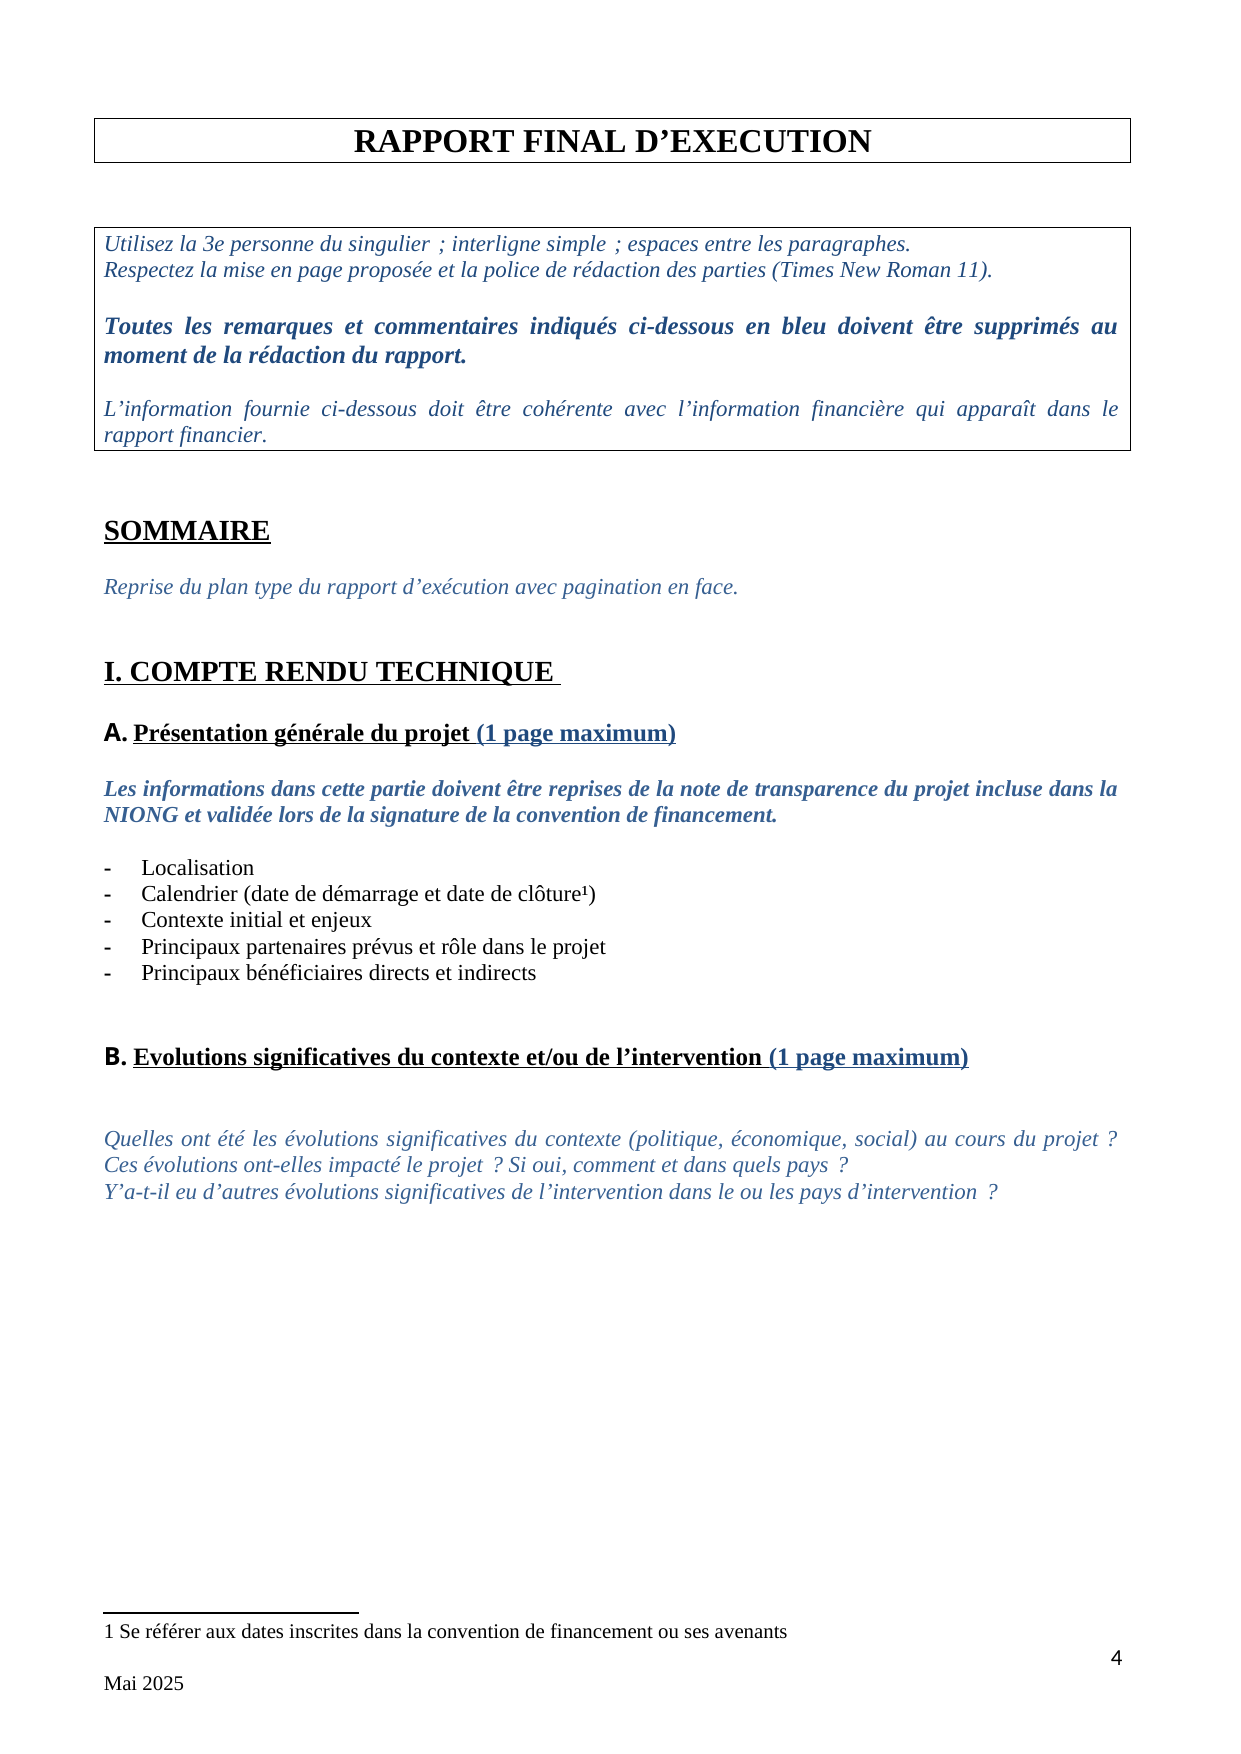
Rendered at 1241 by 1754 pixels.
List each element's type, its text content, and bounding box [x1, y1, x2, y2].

text Quelles ont été les évolutions significatives du contexte (politique, économique, social) au cours du projet ? Ces évolutions ont-elles impacté le projet ? Si oui, comment et dans quels pays ? [103, 1125, 1122, 1178]
list Principaux bénéficiaires directs et indirects [103, 959, 1124, 986]
text RAPPORT FINAL D’EXECUTION [95, 119, 1130, 162]
text Reprise du plan type du rapport d’exécution avec pagination en face. [103, 573, 1122, 599]
text Respectez la mise en page proposée et la police de rédaction des parties (Times New Roman 11). [103, 256, 1122, 282]
list Calendrier (date de démarrage et date de clôture¹) [103, 880, 1124, 907]
text SOMMAIRE [103, 513, 1122, 547]
list Evolutions significatives du contexte et/ou de l’intervention (1 page maximum) [103, 1038, 1122, 1072]
text L’information fournie ci-dessous doit être cohérente avec l’information financière qui apparaît dans le rapport financier. [95, 392, 1130, 450]
text Y’a-t-il eu d’autres évolutions significatives de l’intervention dans le ou les pays d’intervention ? [103, 1178, 1122, 1204]
list Contexte initial et enjeux [103, 907, 1124, 933]
list Localisation [103, 854, 1124, 880]
text Toutes les remarques et commentaires indiqués ci-dessous en bleu doivent être supprimés au moment de la rédaction du rapport. [103, 311, 1122, 369]
list Présentation générale du projet (1 page maximum) [103, 714, 1122, 748]
text I. COMPTE RENDU TECHNIQUE [103, 654, 1122, 688]
list Principaux partenaires prévus et rôle dans le projet [103, 933, 1124, 959]
text Utilisez la 3e personne du singulier ; interligne simple ; espaces entre les paragraphes. [95, 228, 1130, 256]
text Les informations dans cette partie doivent être reprises de la note de transparence du projet incluse dans la NIONG et validée lors de la signature de la convention de financement. [103, 775, 1122, 827]
